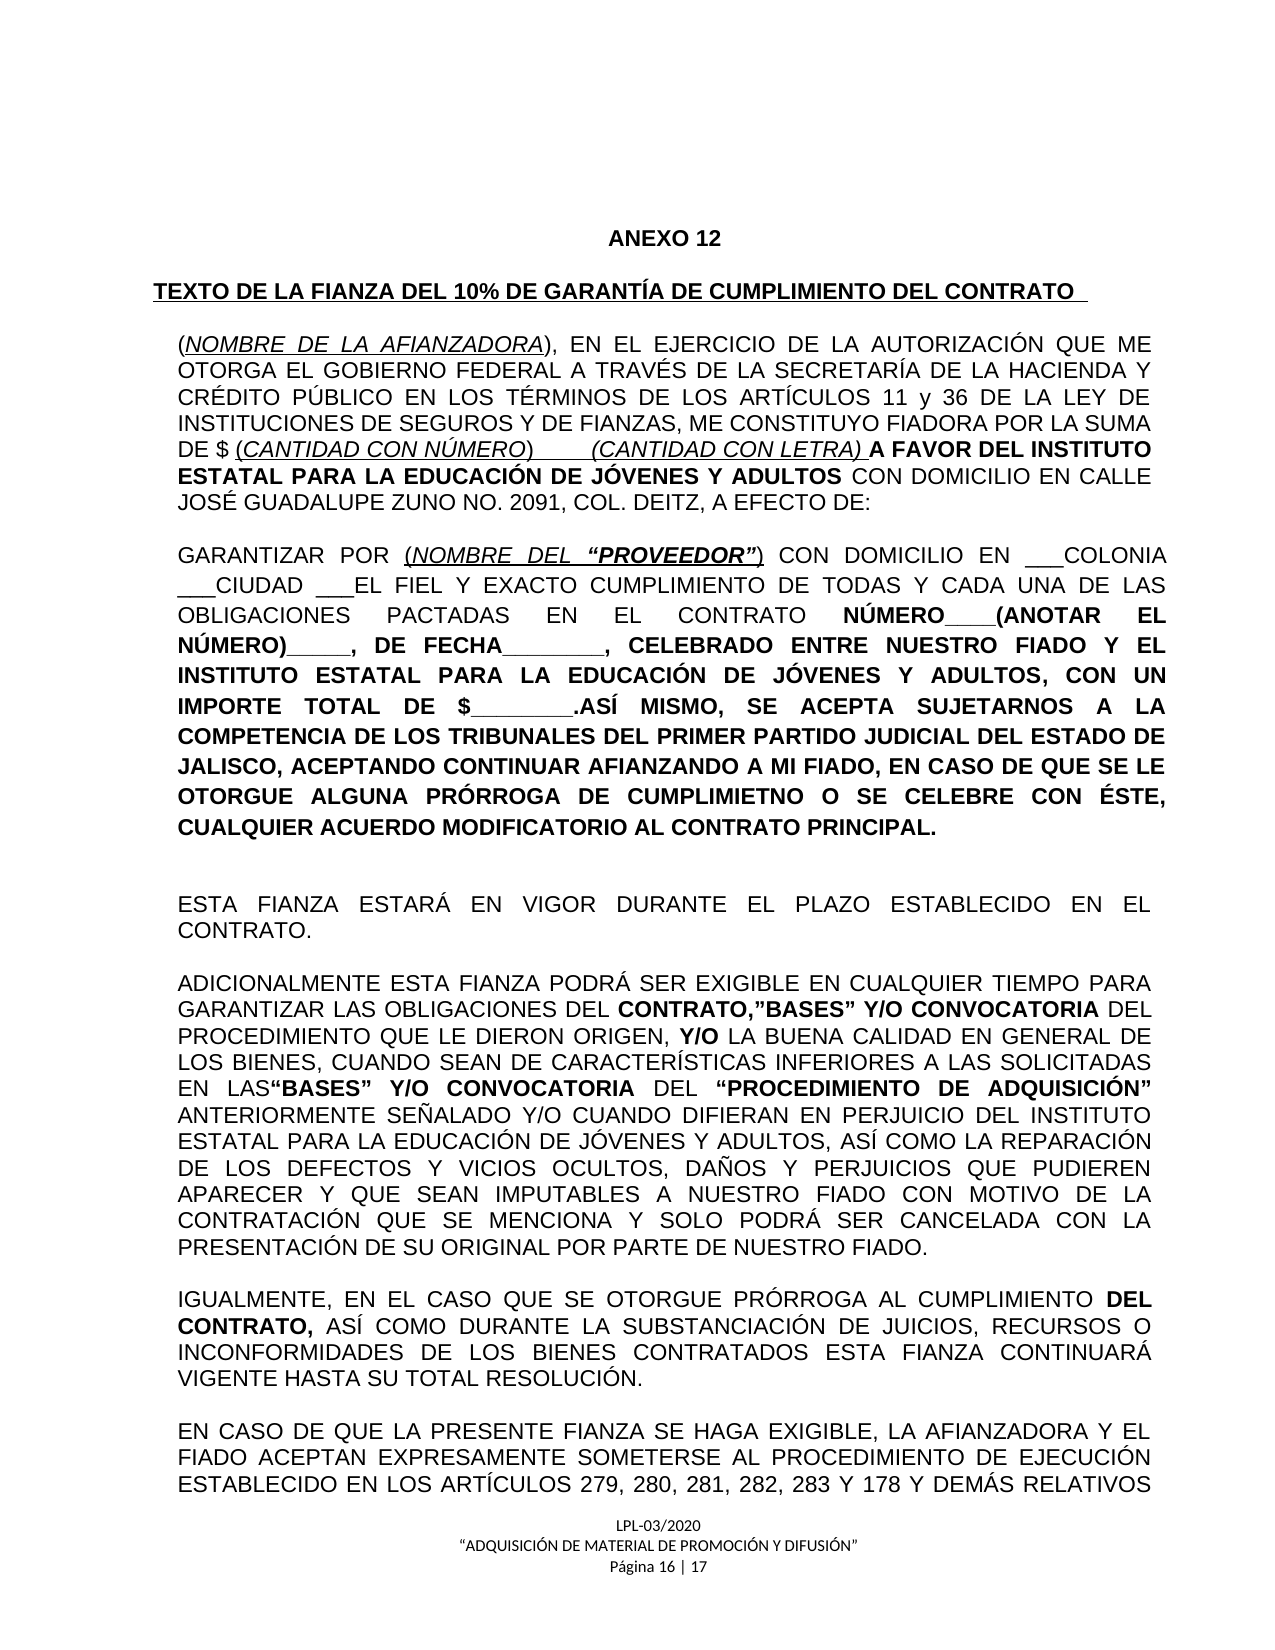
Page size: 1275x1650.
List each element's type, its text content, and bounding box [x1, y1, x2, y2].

text ESTA FIANZA ESTARÁ EN VIGOR DURANTE EL PLAZO ESTABLECIDO EN EL CONTRATO. [177, 891, 1152, 944]
text (NOMBRE DE LA AFIANZADORA), EN EL EJERCICIO DE LA AUTORIZACIÓN QUE ME OTORGA EL GOBIERNO FEDERAL A TRAVÉS DE LA SECRETARÍA DE LA HACIENDA Y CRÉDITO PÚBLICO EN LOS TÉRMINOS DE LOS ARTÍCULOS 11 y 36 DE LA LEY DE INSTITUCIONES DE SEGUROS Y DE FIANZAS, ME CONSTITUYO FIADORA POR LA SUMA DE $ (CANTIDAD CON NÚMERO) (CANTIDAD CON LETRA) A FAVOR DEL INSTITUTO ESTATAL PARA LA EDUCACIÓN DE JÓVENES Y ADULTOS CON DOMICILIO EN CALLE JOSÉ GUADALUPE ZUNO NO. 2091, COL. DEITZ, A EFECTO DE: [177, 331, 1152, 515]
text GARANTIZAR POR (NOMBRE DEL “PROVEEDOR”) CON DOMICILIO EN ___COLONIA ___CIUDAD ___EL FIEL Y EXACTO CUMPLIMIENTO DE TODAS Y CADA UNA DE LAS OBLIGACIONES PACTADAS EN EL CONTRATO NÚMERO____(ANOTAR EL NÚMERO)_____, DE FECHA________, CELEBRADO ENTRE NUESTRO FIADO Y EL INSTITUTO ESTATAL PARA LA EDUCACIÓN DE JÓVENES Y ADULTOS, CON UN IMPORTE TOTAL DE $________.ASÍ MISMO, SE ACEPTA SUJETARNOS A LA COMPETENCIA DE LOS TRIBUNALES DEL PRIMER PARTIDO JUDICIAL DEL ESTADO DE JALISCO, ACEPTANDO CONTINUAR AFIANZANDO A MI FIADO, EN CASO DE QUE SE LE OTORGUE ALGUNA PRÓRROGA DE CUMPLIMIETNO O SE CELEBRE CON ÉSTE, CUALQUIER ACUERDO MODIFICATORIO AL CONTRATO PRINCIPAL. [177, 542, 1167, 840]
text ANEXO 12 [177, 225, 1152, 252]
text IGUALMENTE, EN EL CASO QUE SE OTORGUE PRÓRROGA AL CUMPLIMIENTO DEL CONTRATO, ASÍ COMO DURANTE LA SUBSTANCIACIÓN DE JUICIOS, RECURSOS O INCONFORMIDADES DE LOS BIENES CONTRATADOS ESTA FIANZA CONTINUARÁ VIGENTE HASTA SU TOTAL RESOLUCIÓN. [177, 1286, 1152, 1392]
text ADICIONALMENTE ESTA FIANZA PODRÁ SER EXIGIBLE EN CUALQUIER TIEMPO PARA GARANTIZAR LAS OBLIGACIONES DEL CONTRATO,”BASES” Y/O CONVOCATORIA DEL PROCEDIMIENTO QUE LE DIERON ORIGEN, Y/O LA BUENA CALIDAD EN GENERAL DE LOS BIENES, CUANDO SEAN DE CARACTERÍSTICAS INFERIORES A LAS SOLICITADAS EN LAS“BASES” Y/O CONVOCATORIA DEL “PROCEDIMIENTO DE ADQUISICIÓN” ANTERIORMENTE SEÑALADO Y/O CUANDO DIFIERAN EN PERJUICIO DEL INSTITUTO ESTATAL PARA LA EDUCACIÓN DE JÓVENES Y ADULTOS, ASÍ COMO LA REPARACIÓN DE LOS DEFECTOS Y VICIOS OCULTOS, DAÑOS Y PERJUICIOS QUE PUDIEREN APARECER Y QUE SEAN IMPUTABLES A NUESTRO FIADO CON MOTIVO DE LA CONTRATACIÓN QUE SE MENCIONA Y SOLO PODRÁ SER CANCELADA CON LA PRESENTACIÓN DE SU ORIGINAL POR PARTE DE NUESTRO FIADO. [177, 970, 1152, 1260]
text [177, 1418, 1152, 1497]
text TEXTO DE LA FIANZA DEL 10% DE GARANTÍA DE CUMPLIMIENTO DEL CONTRATO [88, 278, 1152, 304]
